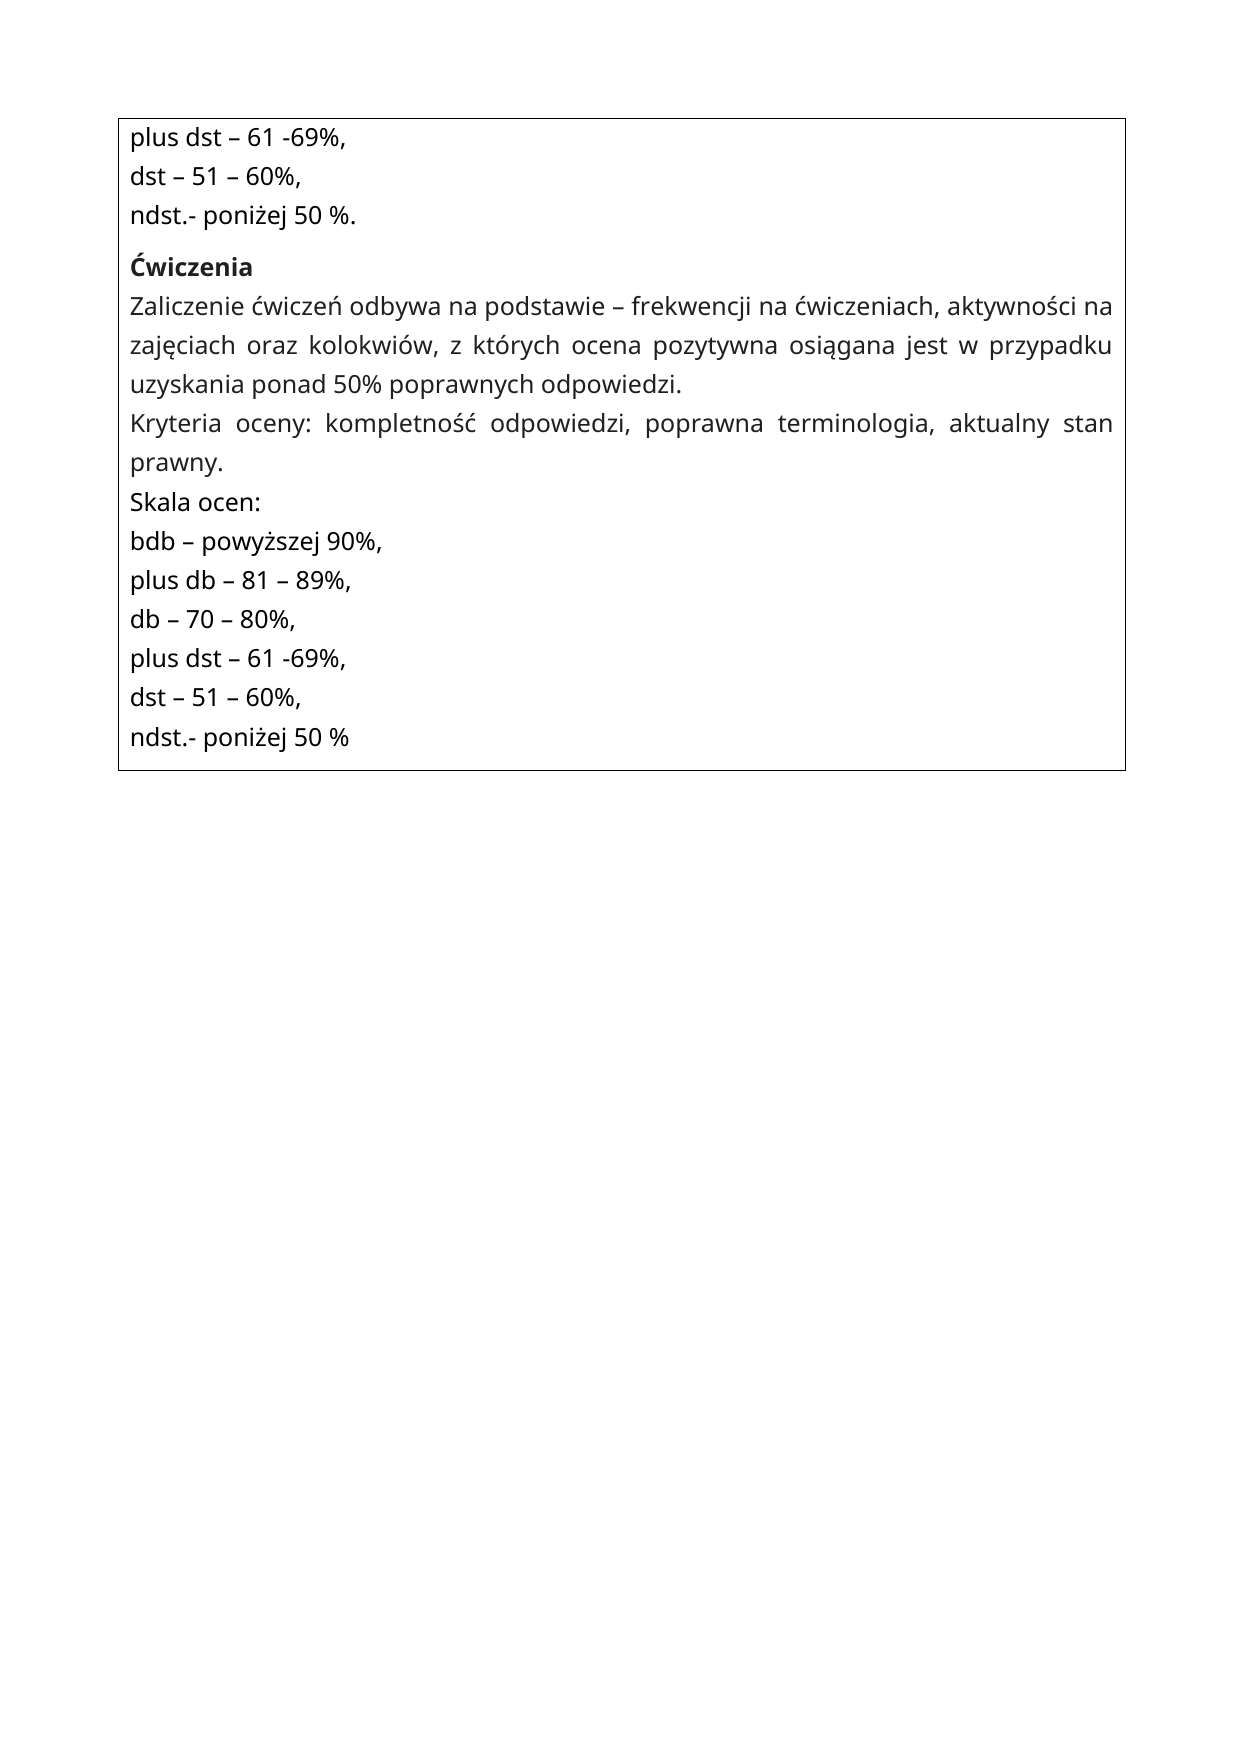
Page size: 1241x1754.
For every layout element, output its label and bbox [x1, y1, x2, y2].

table_header [119, 119, 1125, 769]
